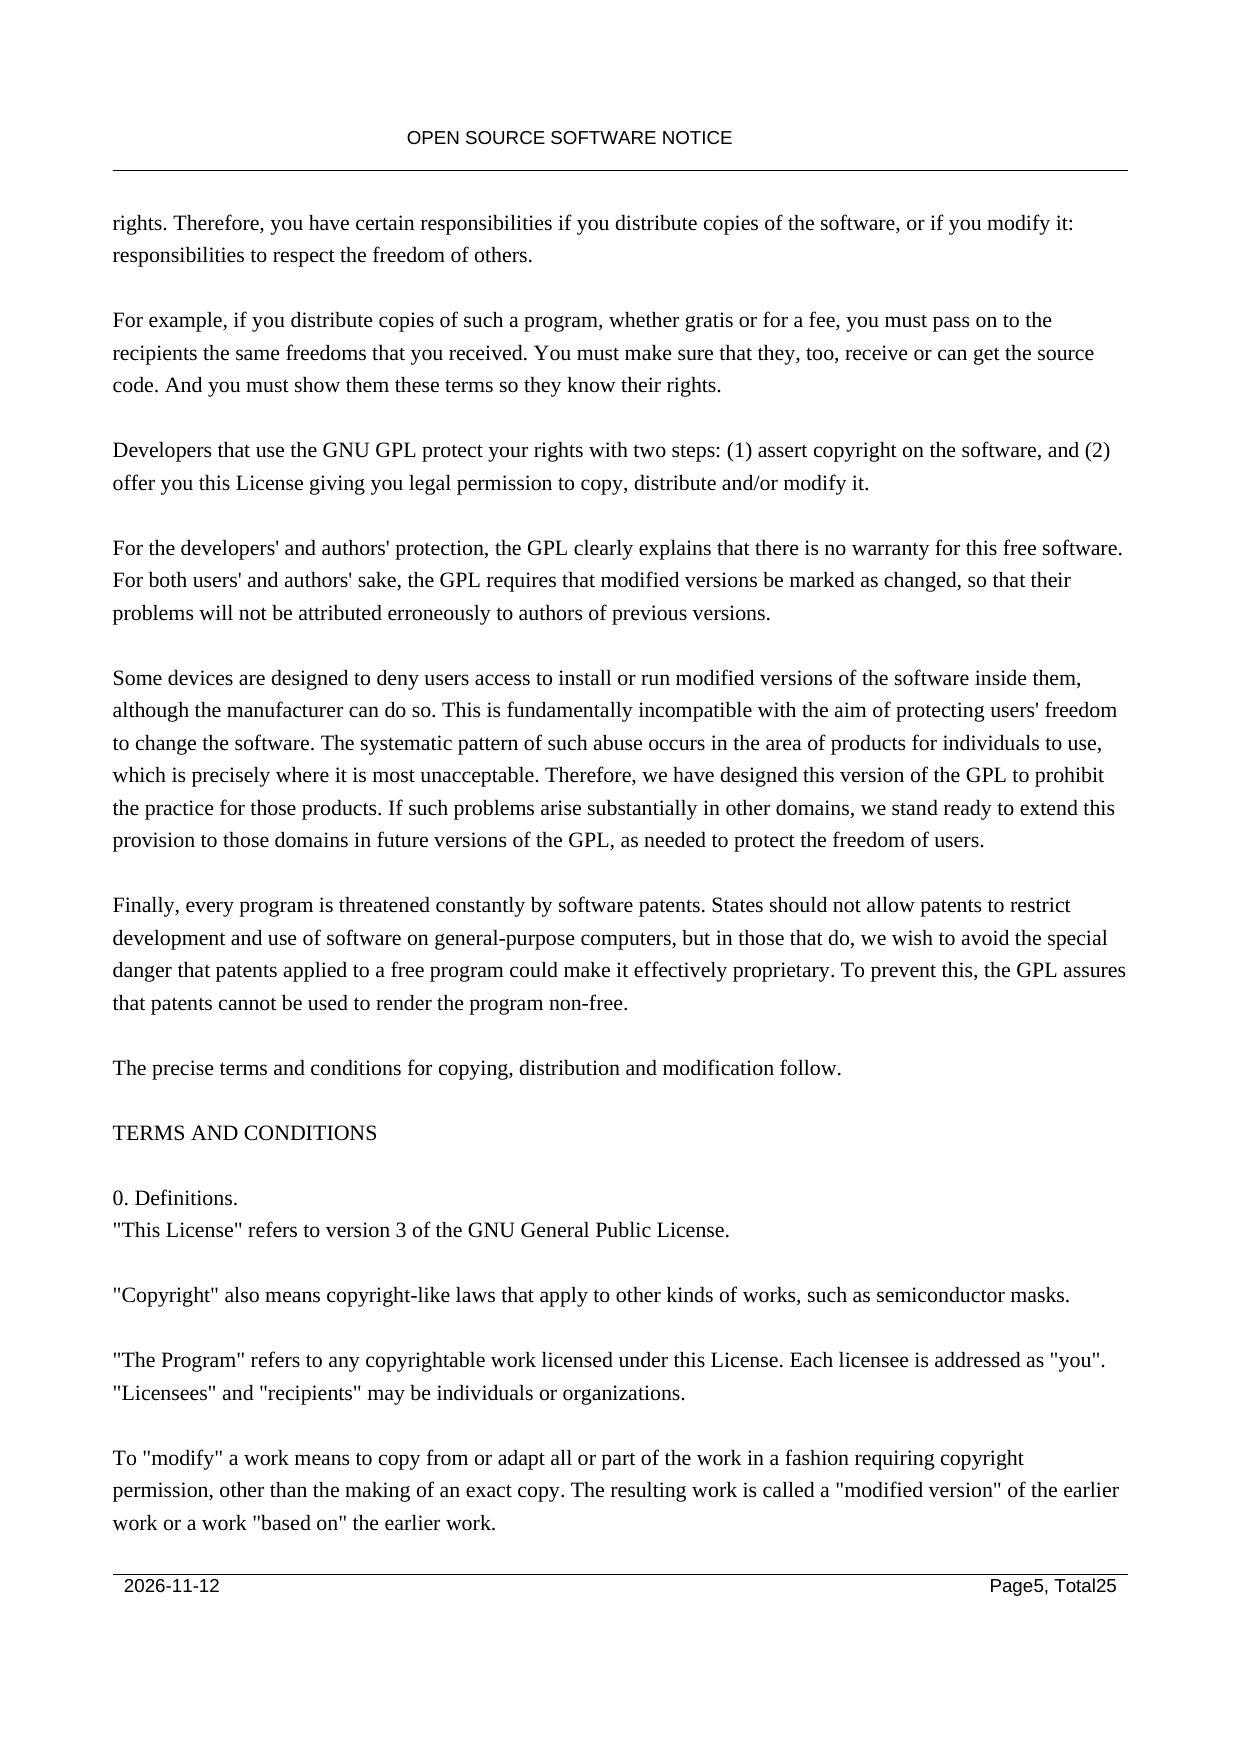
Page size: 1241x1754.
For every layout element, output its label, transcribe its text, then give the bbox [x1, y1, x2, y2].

text Developers that use the GNU GPL protect your rights with two steps: (1) assert copyright on the software, and (2) offer you this License giving you legal permission to copy, distribute and/or modify it. [112, 434, 1128, 499]
text TERMS AND CONDITIONS [112, 1116, 1128, 1149]
text "This License" refers to version 3 of the GNU General Public License. [112, 1214, 1128, 1246]
text "The Program" refers to any copyrightable work licensed under this License. Each licensee is addressed as "you". "Licensees" and "recipients" may be individuals or organizations. [112, 1344, 1128, 1409]
text Some devices are designed to deny users access to install or run modified versions of the software inside them, although the manufacturer can do so. This is fundamentally incompatible with the aim of protecting users' freedom to change the software. The systematic pattern of such abuse occurs in the area of products for individuals to use, which is precisely where it is most unacceptable. Therefore, we have designed this version of the GPL to prohibit the practice for those products. If such problems arise substantially in other domains, we stand ready to extend this provision to those domains in future versions of the GPL, as needed to protect the freedom of users. [112, 661, 1128, 856]
text "Copyright" also means copyright-like laws that apply to other kinds of works, such as semiconductor masks. [112, 1279, 1128, 1311]
text To "modify" a work means to copy from or adapt all or part of the work in a fashion requiring copyright permission, other than the making of an exact copy. The resulting work is called a "modified version" of the earlier work or a work "based on" the earlier work. [112, 1441, 1128, 1539]
text Finally, every program is threatened constantly by software patents. States should not allow patents to restrict development and use of software on general-purpose computers, but in those that do, we wish to avoid the special danger that patents applied to a free program could make it effectively proprietary. To prevent this, the GPL assures that patents cannot be used to render the program non-free. [112, 889, 1128, 1019]
text For the developers' and authors' protection, the GPL clearly explains that there is no warranty for this free software. For both users' and authors' sake, the GPL requires that modified versions be marked as changed, so that their problems will not be attributed erroneously to authors of previous versions. [112, 531, 1128, 629]
text For example, if you distribute copies of such a program, whether gratis or for a fee, you must pass on to the recipients the same freedoms that you received. You must make sure that they, too, receive or can get the source code. And you must show them these terms so they know their rights. [112, 304, 1128, 401]
text 0. Definitions. [112, 1181, 1128, 1214]
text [112, 206, 1128, 271]
text The precise terms and conditions for copying, distribution and modification follow. [112, 1051, 1128, 1084]
